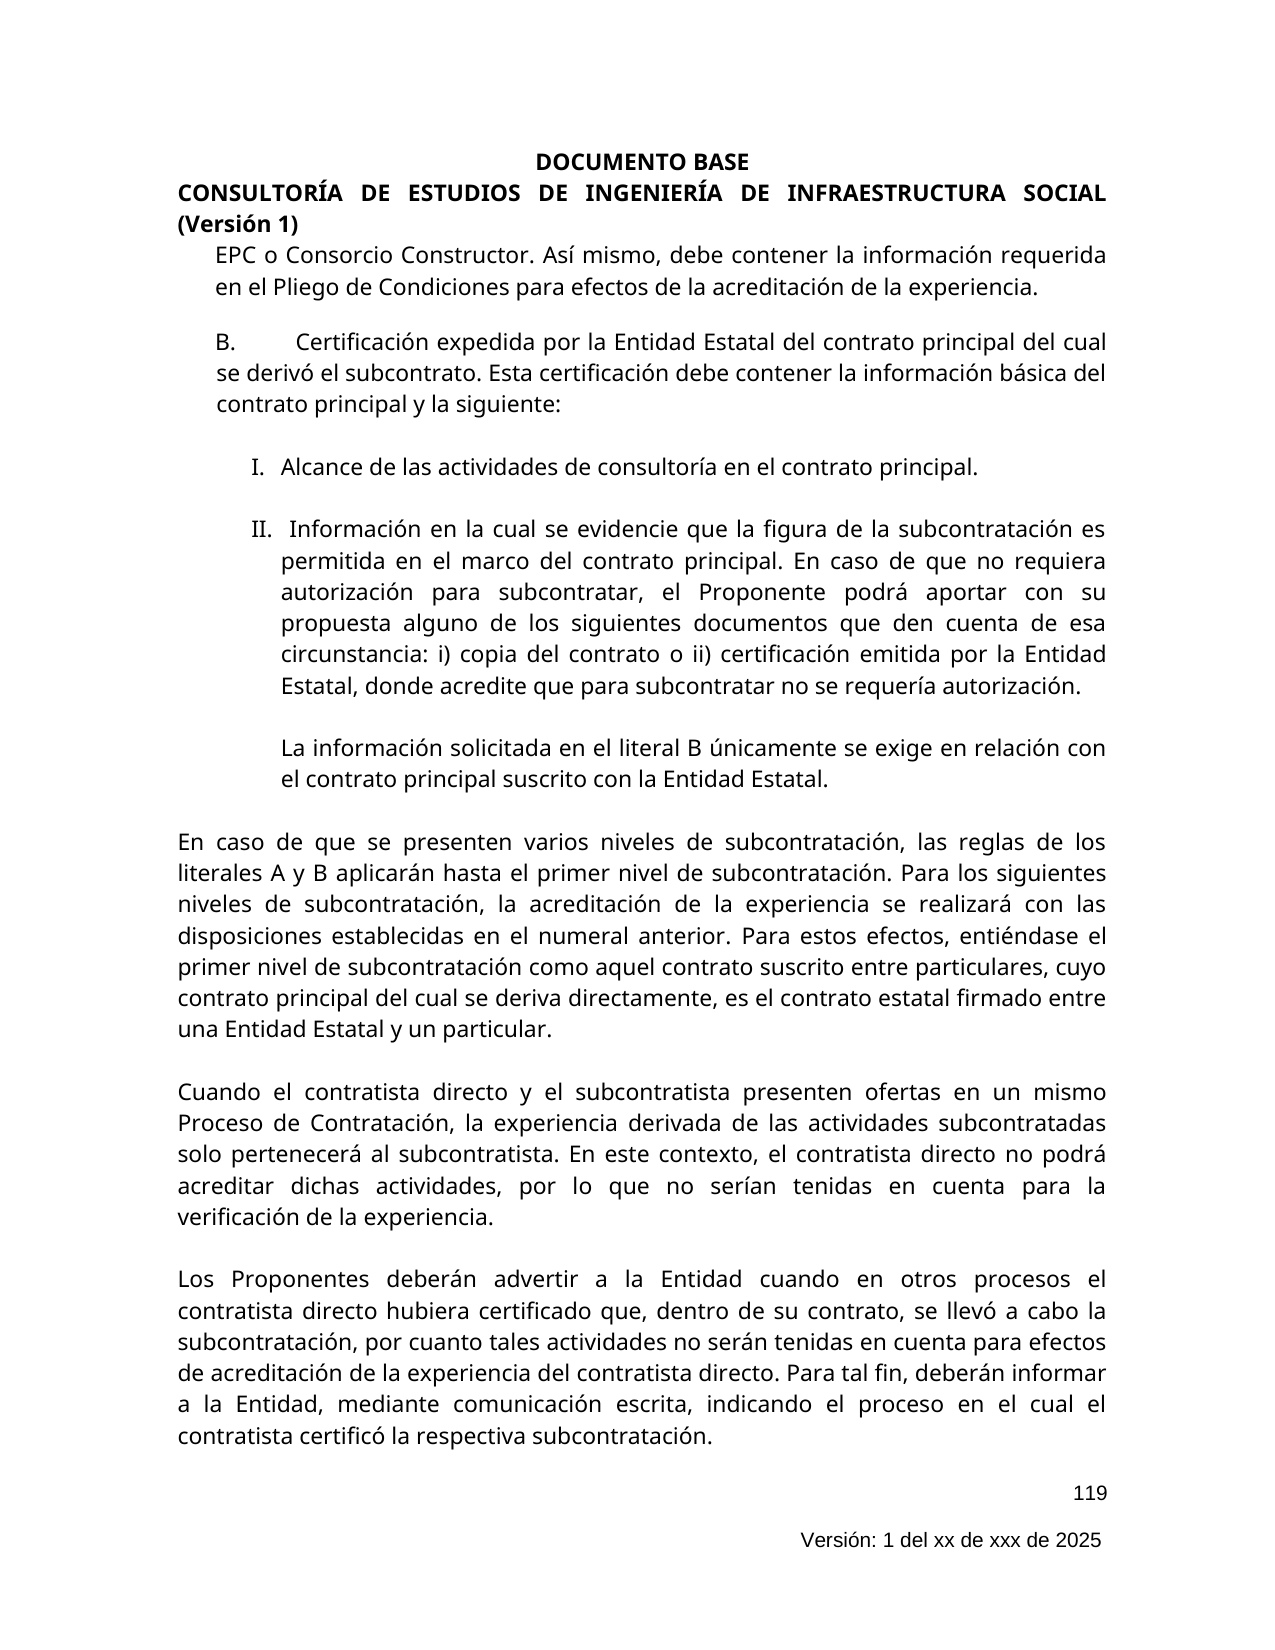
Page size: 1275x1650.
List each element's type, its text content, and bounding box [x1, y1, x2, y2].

text Cuando el contratista directo y el subcontratista presenten ofertas en un mismo Proceso de Contratación, la experiencia derivada de las actividades subcontratadas solo pertenecerá al subcontratista. En este contexto, el contratista directo no podrá acreditar dichas actividades, por lo que no serían tenidas en cuenta para la verificación de la experiencia. [177, 1076, 1107, 1232]
list Alcance de las actividades de consultoría en el contrato principal. [251, 451, 1107, 482]
list Certificación expedida por la Entidad Estatal del contrato principal del cual se derivó el subcontrato. Esta certificación debe contener la información básica del contrato principal y la siguiente: [215, 326, 1107, 419]
text En caso de que se presenten varios niveles de subcontratación, las reglas de los literales A y B aplicarán hasta el primer nivel de subcontratación. Para los siguientes niveles de subcontratación, la acreditación de la experiencia se realizará con las disposiciones establecidas en el numeral anterior. Para estos efectos, entiéndase el primer nivel de subcontratación como aquel contrato suscrito entre particulares, cuyo contrato principal del cual se deriva directamente, es el contrato estatal firmado entre una Entidad Estatal y un particular. [177, 826, 1107, 1044]
text Los Proponentes deberán advertir a la Entidad cuando en otros procesos el contratista directo hubiera certificado que, dentro de su contrato, se llevó a cabo la subcontratación, por cuanto tales actividades no serán tenidas en cuenta para efectos de acreditación de la experiencia del contratista directo. Para tal fin, deberán informar a la Entidad, mediante comunicación escrita, indicando el proceso en el cual el contratista certificó la respectiva subcontratación. [177, 1263, 1107, 1451]
text II. Información en la cual se evidencie que la figura de la subcontratación es permitida en el marco del contrato principal. En caso de que no requiera autorización para subcontratar, el Proponente podrá aportar con su propuesta alguno de los siguientes documentos que den cuenta de esa circunstancia: i) copia del contrato o ii) certificación emitida por la Entidad Estatal, donde acredite que para subcontratar no se requería autorización. [251, 513, 1107, 701]
text La información solicitada en el literal B únicamente se exige en relación con el contrato principal suscrito con la Entidad Estatal. [281, 732, 1107, 794]
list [215, 239, 1107, 302]
